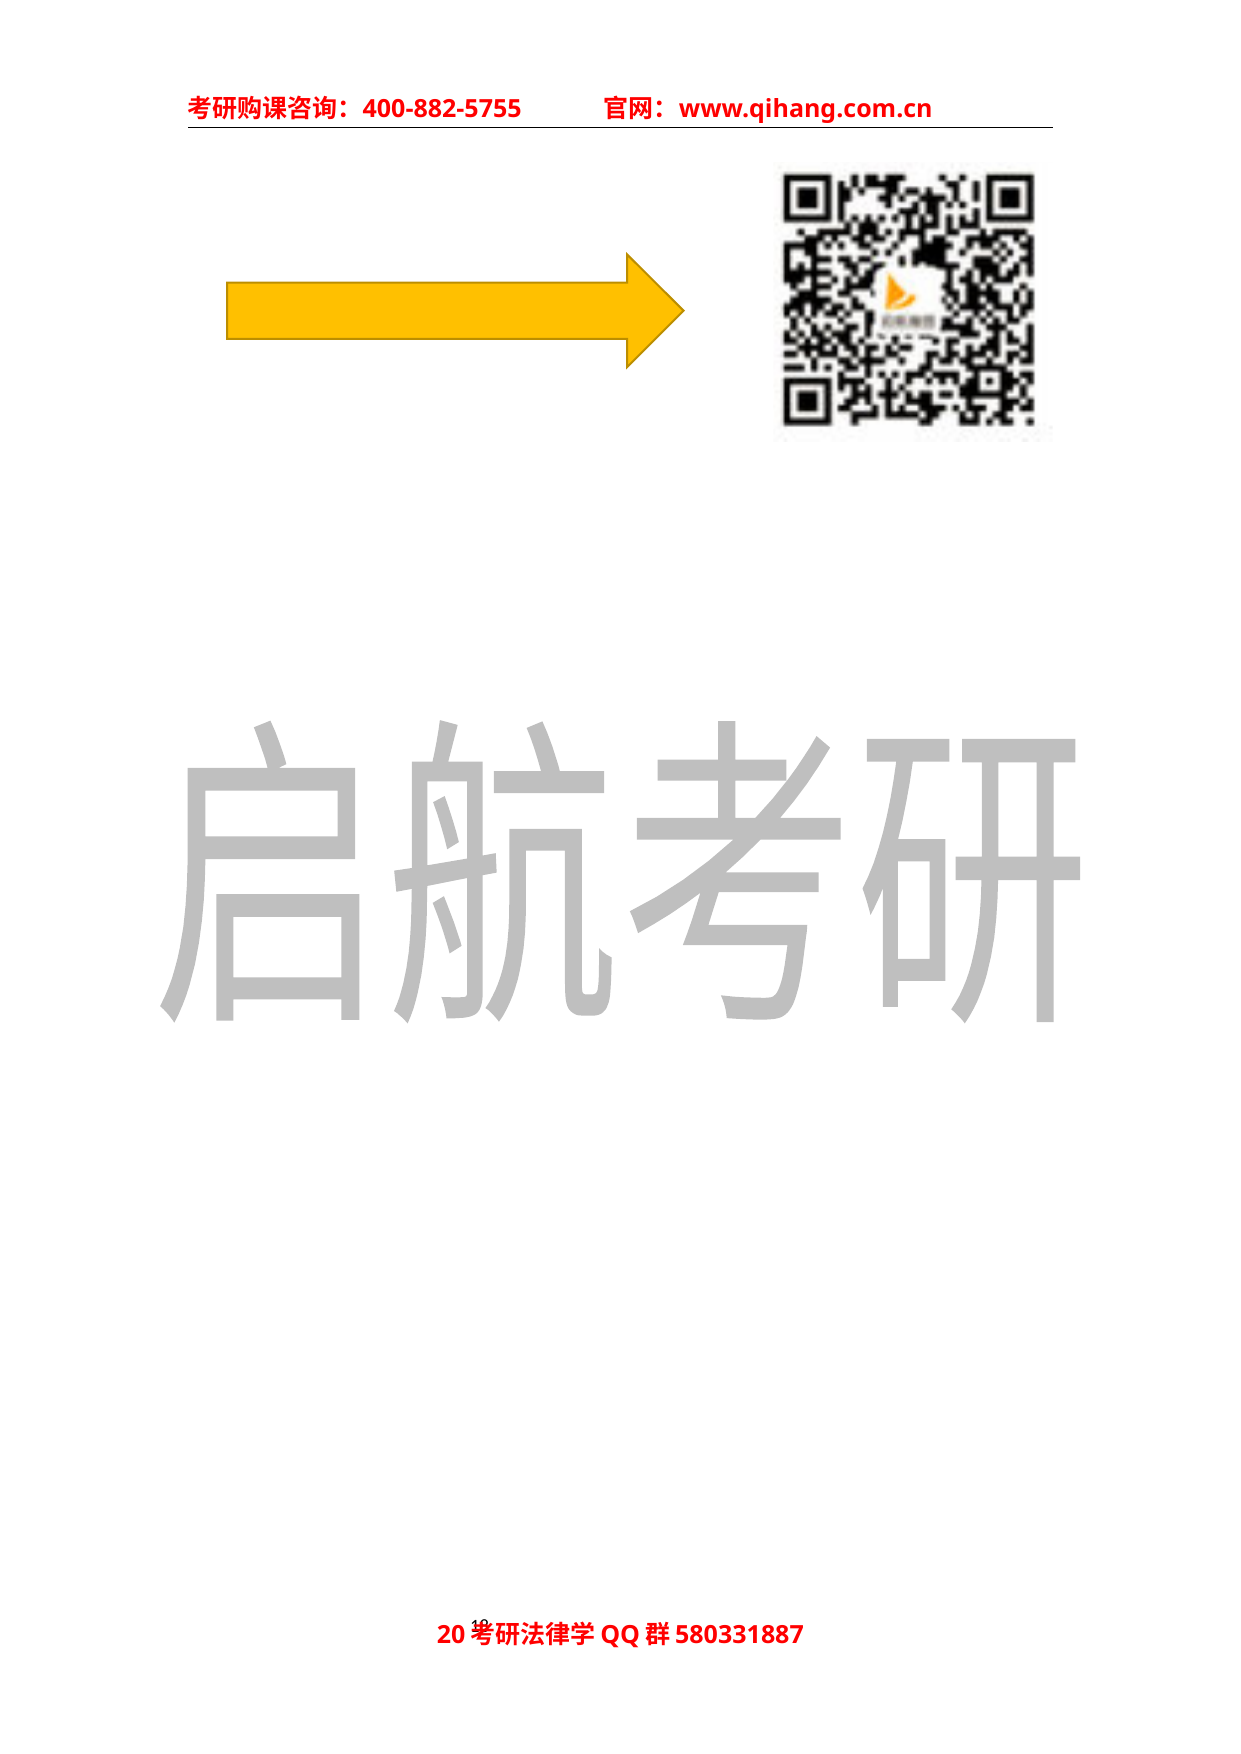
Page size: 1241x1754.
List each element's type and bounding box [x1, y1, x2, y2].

picture [773, 162, 1053, 442]
